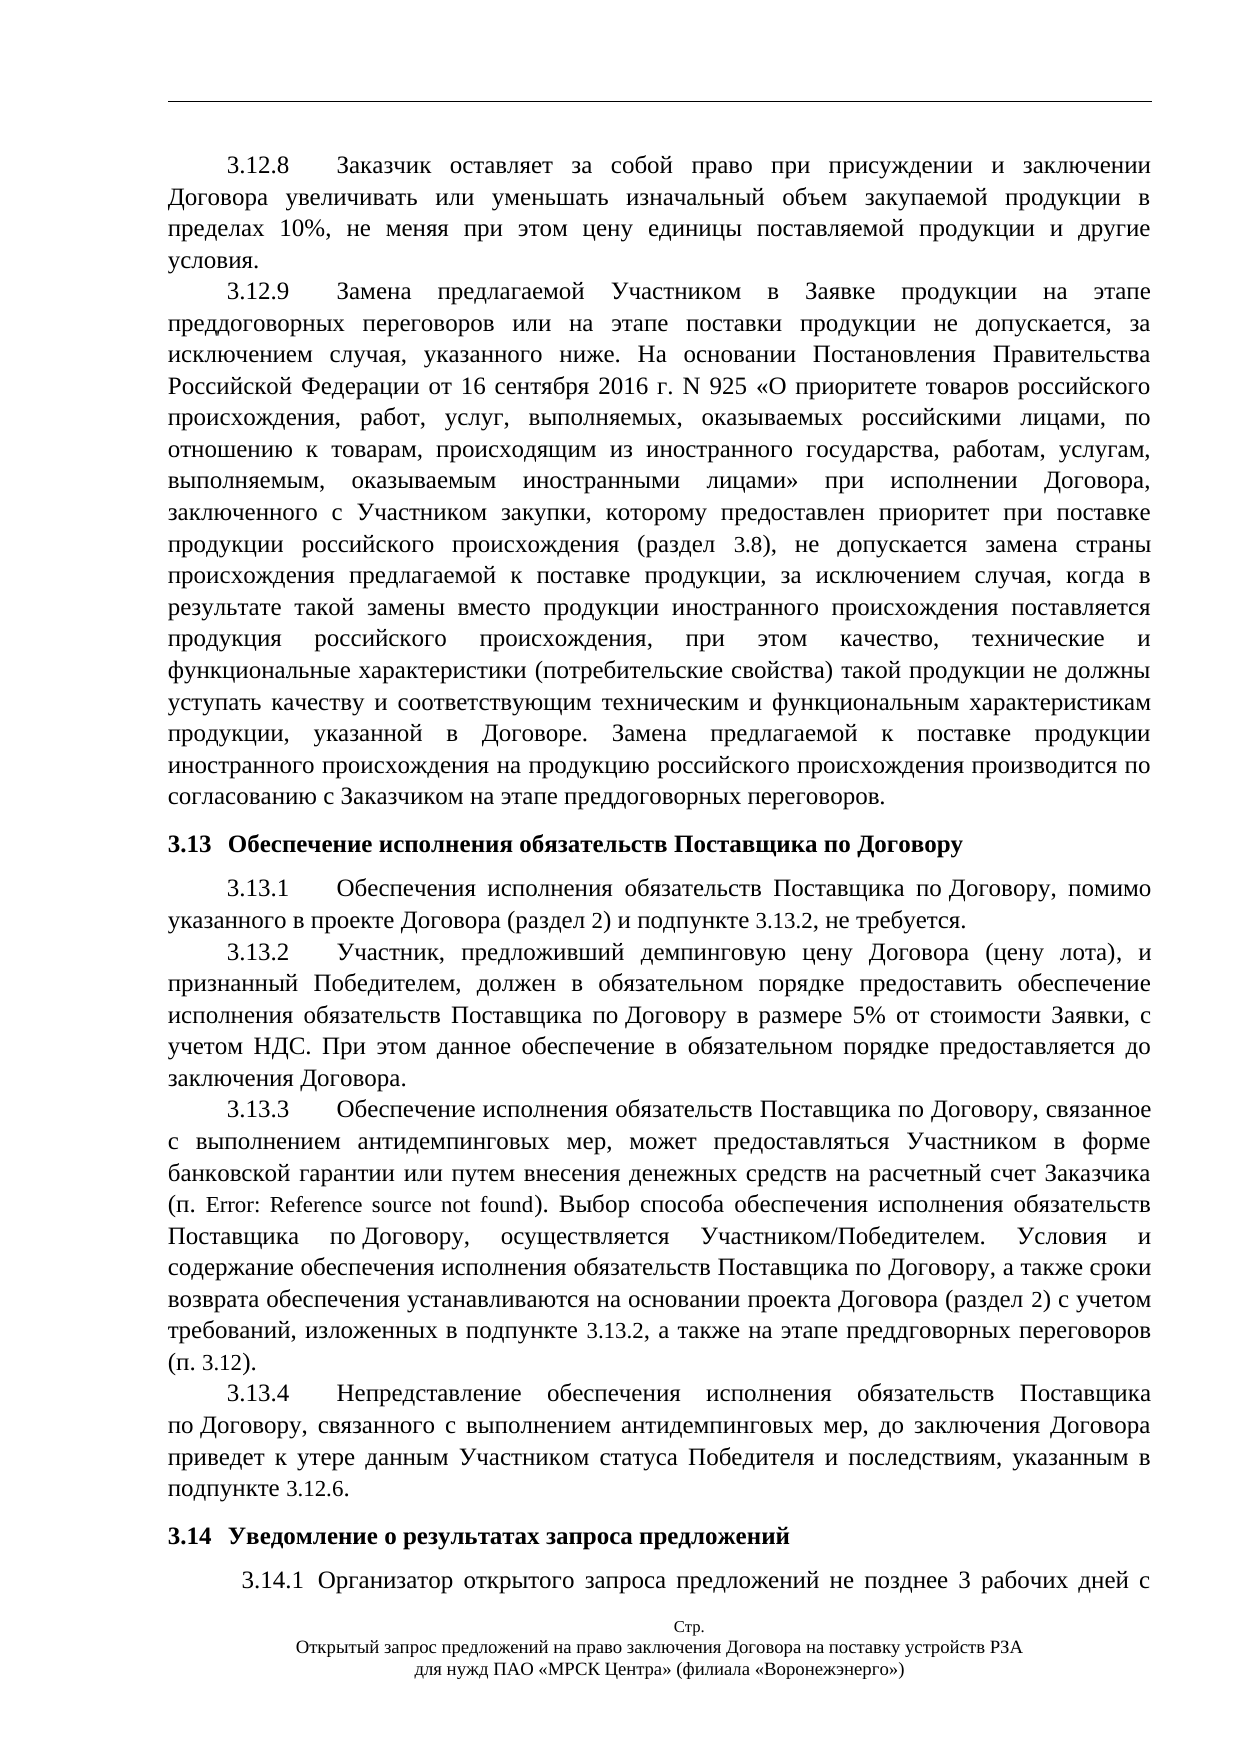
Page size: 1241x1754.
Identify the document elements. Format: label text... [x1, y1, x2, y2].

subtitle Уведомление о результатах запроса предложений [168, 1521, 1152, 1550]
list Замена предлагаемой Участником в Заявке продукции на этапе преддоговорных переговоров или на этапе поставки продукции не допускается, за исключением случая, указанного ниже. На основании Постановления Правительства Российской Федерации от 16 сентября 2016 г. N 925 «О приоритете товаров российского происхождения, работ, услуг, выполняемых, оказываемых российскими лицами, по отношению к товарам, происходящим из иностранного государства, работам, услугам, выполняемым, оказываемым иностранными лицами» при исполнении Договора, заключенного с Участником закупки, которому предоставлен приоритет при поставке продукции российского происхождения (раздел 3.8), не допускается замена страны происхождения предлагаемой к поставке продукции, за исключением случая, когда в результате такой замены вместо продукции иностранного происхождения поставляется продукция российского происхождения, при этом качество, технические и функциональные характеристики (потребительские свойства) такой продукции не должны уступать качеству и соответствующим техническим и функциональным характеристикам продукции, указанной в Договоре. Замена предлагаемой к поставке продукции иностранного происхождения на продукцию российского происхождения производится по согласованию с Заказчиком на этапе преддоговорных переговоров. [168, 276, 1152, 810]
list Заказчик оставляет за собой право при присуждении и заключении Договора увеличивать или уменьшать изначальный объем закупаемой продукции в пределах 10%, не меняя при этом цену единицы поставляемой продукции и другие условия. [168, 150, 1152, 273]
list Непредставление обеспечения исполнения обязательств Поставщика по Договору, связанного с выполнением антидемпинговых мер, до заключения Договора приведет к утере данным Участником статуса Победителя и последствиям, указанным в подпункте 3.12.6. [168, 1378, 1152, 1502]
subtitle Обеспечение исполнения обязательств Поставщика по Договору [168, 829, 1152, 858]
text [168, 1566, 1152, 1594]
list Обеспечения исполнения обязательств Поставщика по Договору, помимо указанного в проекте Договора (раздел 2) и подпункте 3.13.2, не требуется. [168, 873, 1152, 934]
list Участник, предложивший демпинговую цену Договора (цену лота), и признанный Победителем, должен в обязательном порядке предоставить обеспечение исполнения обязательств Поставщика по Договору в размере 5% от стоимости Заявки, с учетом НДС. При этом данное обеспечение в обязательном порядке предоставляется до заключения Договора. [168, 937, 1152, 1092]
